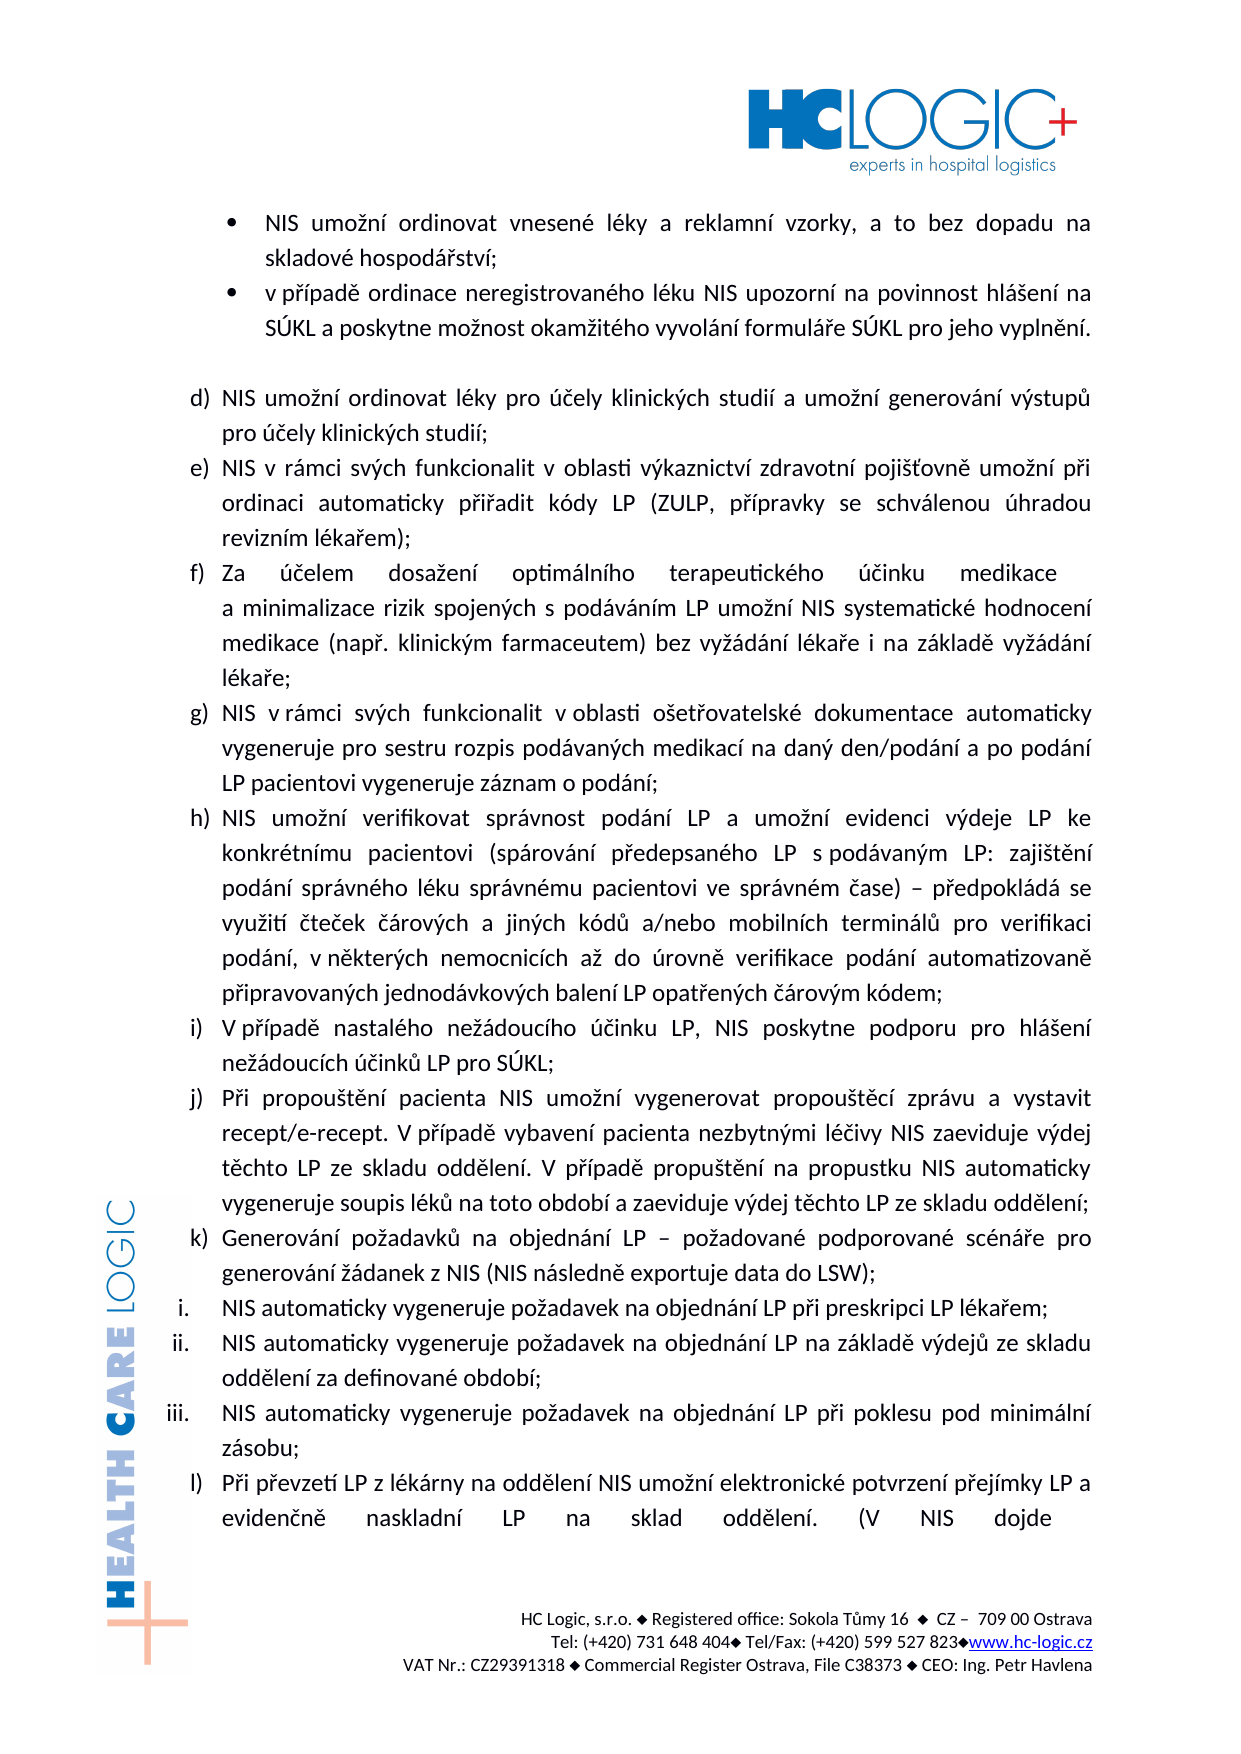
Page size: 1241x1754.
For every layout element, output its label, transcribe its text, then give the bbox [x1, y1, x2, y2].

list NIS umožní verifikovat správnost podání LP a umožní evidenci výdeje LP ke konkrétnímu pacientovi (spárování předepsaného LP s podávaným LP: zajištění podání správného léku správnému pacientovi ve správném čase) – předpokládá se využití čteček čárových a jiných kódů a/nebo mobilních terminálů pro verifikaci podání, v některých nemocnicích až do úrovně verifikace podání automatizovaně připravovaných jednodávkových balení LP opatřených čárovým kódem; [190, 802, 1092, 1007]
list NIS automaticky vygeneruje požadavek na objednání LP na základě výdejů ze skladu oddělení za definované období; [190, 1327, 1092, 1392]
list NIS umožní ordinovat léky pro účely klinických studií a umožní generování výstupů pro účely klinických studií; [190, 382, 1092, 447]
list NIS automaticky vygeneruje požadavek na objednání LP při preskripci LP lékařem; [190, 1292, 1092, 1322]
list NIS v rámci svých funkcionalit v oblasti výkaznictví zdravotní pojišťovně umožní při ordinaci automaticky přiřadit kódy LP (ZULP, přípravky se schválenou úhradou revizním lékařem); [190, 452, 1092, 552]
list v případě ordinace neregistrovaného léku NIS upozorní na povinnost hlášení na SÚKL a poskytne možnost okamžitého vyvolání formuláře SÚKL pro jeho vyplnění. [227, 277, 1092, 342]
list V případě nastalého nežádoucího účinku LP, NIS poskytne podporu pro hlášení nežádoucích účinků LP pro SÚKL; [190, 1012, 1092, 1077]
list Za účelem dosažení optimálního terapeutického účinku medikace a minimalizace rizik spojených s podáváním LP umožní NIS systematické hodnocení medikace (např. klinickým farmaceutem) bez vyžádání lékaře i na základě vyžádání lékaře; [190, 557, 1092, 692]
picture [96, 1196, 192, 1675]
picture [717, 74, 1093, 187]
list NIS v rámci svých funkcionalit v oblasti ošetřovatelské dokumentace automaticky vygeneruje pro sestru rozpis podávaných medikací na daný den/podání a po podání LP pacientovi vygeneruje záznam o podání; [190, 697, 1092, 797]
list Při propouštění pacienta NIS umožní vygenerovat propouštěcí zprávu a vystavit recept/e-recept. V případě vybavení pacienta nezbytnými léčivy NIS zaeviduje výdej těchto LP ze skladu oddělení. V případě propuštění na propustku NIS automaticky vygeneruje soupis léků na toto období a zaeviduje výdej těchto LP ze skladu oddělení; [190, 1082, 1092, 1217]
list NIS automaticky vygeneruje požadavek na objednání LP při poklesu pod minimální zásobu; [190, 1397, 1092, 1462]
list NIS umožní ordinovat vnesené léky a reklamní vzorky, a to bez dopadu na skladové hospodářství; [227, 207, 1092, 272]
list Generování požadavků na objednání LP – požadované podporované scénáře pro generování žádanek z NIS (NIS následně exportuje data do LSW); [190, 1222, 1092, 1287]
